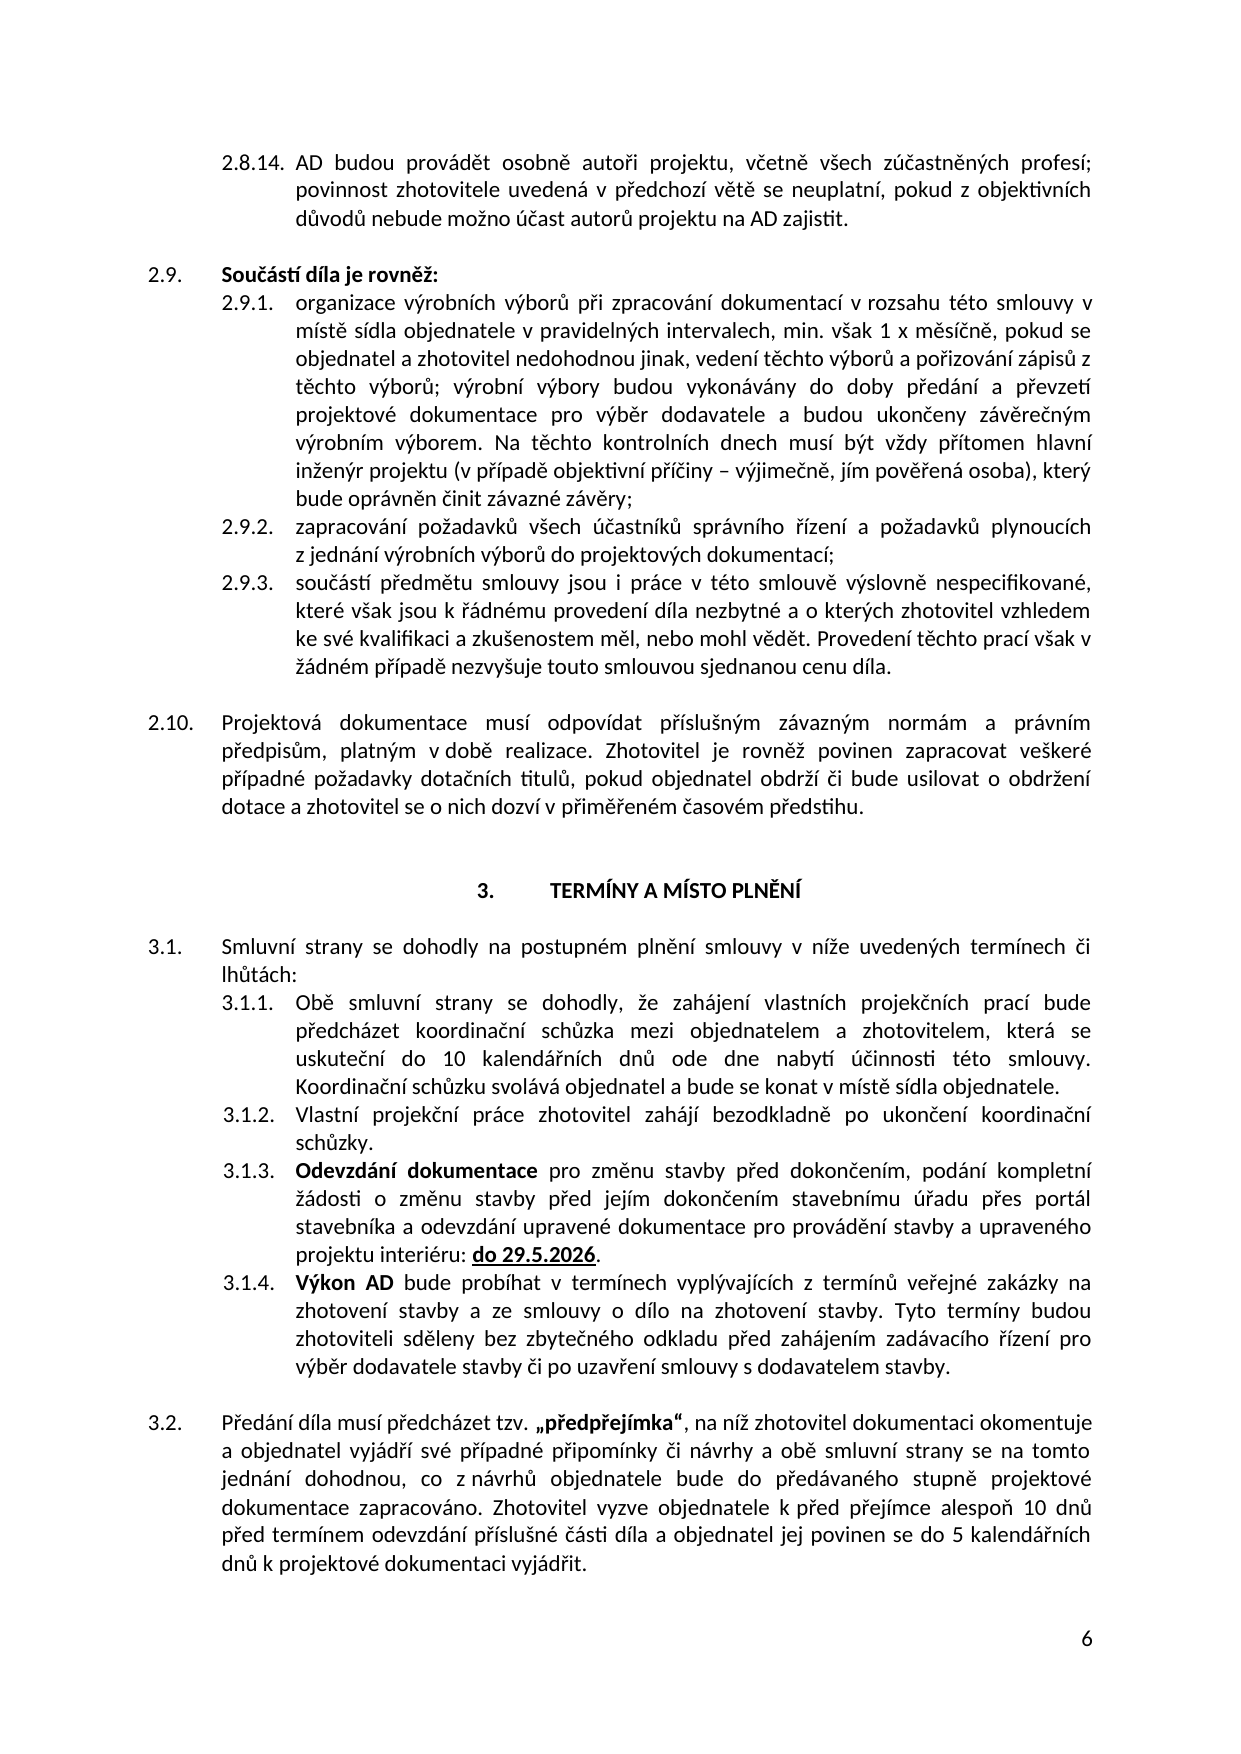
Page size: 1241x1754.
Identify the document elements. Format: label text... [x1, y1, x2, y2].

list TERMÍNY A MÍSTO PLNĚNÍ [185, 876, 1093, 904]
list zapracování požadavků všech účastníků správního řízení a požadavků plynoucích z jednání výrobních výborů do projektových dokumentací; [221, 512, 1093, 568]
list AD budou provádět osobně autoři projektu, včetně všech zúčastněných profesí; povinnost zhotovitele uvedená v předchozí větě se neuplatní, pokud z objektivních důvodů nebude možno účast autorů projektu na AD zajistit. [221, 148, 1093, 232]
list Smluvní strany se dohodly na postupném plnění smlouvy v níže uvedených termínech či lhůtách: [148, 932, 1093, 988]
list Projektová dokumentace musí odpovídat příslušným závazným normám a právním předpisům, platným v době realizace. Zhotovitel je rovněž povinen zapracovat veškeré případné požadavky dotačních titulů, pokud objednatel obdrží či bude usilovat o obdržení dotace a zhotovitel se o nich dozví v přiměřeném časovém předstihu. [148, 708, 1093, 820]
list Součástí díla je rovněž: [148, 260, 1093, 288]
list Odevzdání dokumentace pro změnu stavby před dokončením, podání kompletní žádosti o změnu stavby před jejím dokončením stavebnímu úřadu přes portál stavebníka a odevzdání upravené dokumentace pro provádění stavby a upraveného projektu interiéru: do 29.5.2026. [223, 1156, 1093, 1268]
list Vlastní projekční práce zhotovitel zahájí bezodkladně po ukončení koordinační schůzky. [223, 1100, 1093, 1156]
list součástí předmětu smlouvy jsou i práce v této smlouvě výslovně nespecifikované, které však jsou k řádnému provedení díla nezbytné a o kterých zhotovitel vzhledem ke své kvalifikaci a zkušenostem měl, nebo mohl vědět. Provedení těchto prací však v žádném případě nezvyšuje touto smlouvou sjednanou cenu díla. [221, 568, 1093, 680]
list Předání díla musí předcházet tzv. „předpřejímka“, na níž zhotovitel dokumentaci okomentuje a objednatel vyjádří své případné připomínky či návrhy a obě smluvní strany se na tomto jednání dohodnou, co z návrhů objednatele bude do předávaného stupně projektové dokumentace zapracováno. Zhotovitel vyzve objednatele k před přejímce alespoň 10 dnů před termínem odevzdání příslušné části díla a objednatel jej povinen se do 5 kalendářních dnů k projektové dokumentaci vyjádřit. [148, 1408, 1093, 1577]
list Výkon AD bude probíhat v termínech vyplývajících z termínů veřejné zakázky na zhotovení stavby a ze smlouvy o dílo na zhotovení stavby. Tyto termíny budou zhotoviteli sděleny bez zbytečného odkladu před zahájením zadávacího řízení pro výběr dodavatele stavby či po uzavření smlouvy s dodavatelem stavby. [223, 1268, 1093, 1381]
list Obě smluvní strany se dohodly, že zahájení vlastních projekčních prací bude předcházet koordinační schůzka mezi objednatelem a zhotovitelem, která se uskuteční do 10 kalendářních dnů ode dne nabytí účinnosti této smlouvy. Koordinační schůzku svolává objednatel a bude se konat v místě sídla objednatele. [221, 988, 1093, 1100]
list organizace výrobních výborů při zpracování dokumentací v rozsahu této smlouvy v místě sídla objednatele v pravidelných intervalech, min. však 1 x měsíčně, pokud se objednatel a zhotovitel nedohodnou jinak, vedení těchto výborů a pořizování zápisů z těchto výborů; výrobní výbory budou vykonávány do doby předání a převzetí projektové dokumentace pro výběr dodavatele a budou ukončeny závěrečným výrobním výborem. Na těchto kontrolních dnech musí být vždy přítomen hlavní inženýr projektu (v případě objektivní příčiny – výjimečně, jím pověřená osoba), který bude oprávněn činit závazné závěry; [221, 288, 1093, 512]
